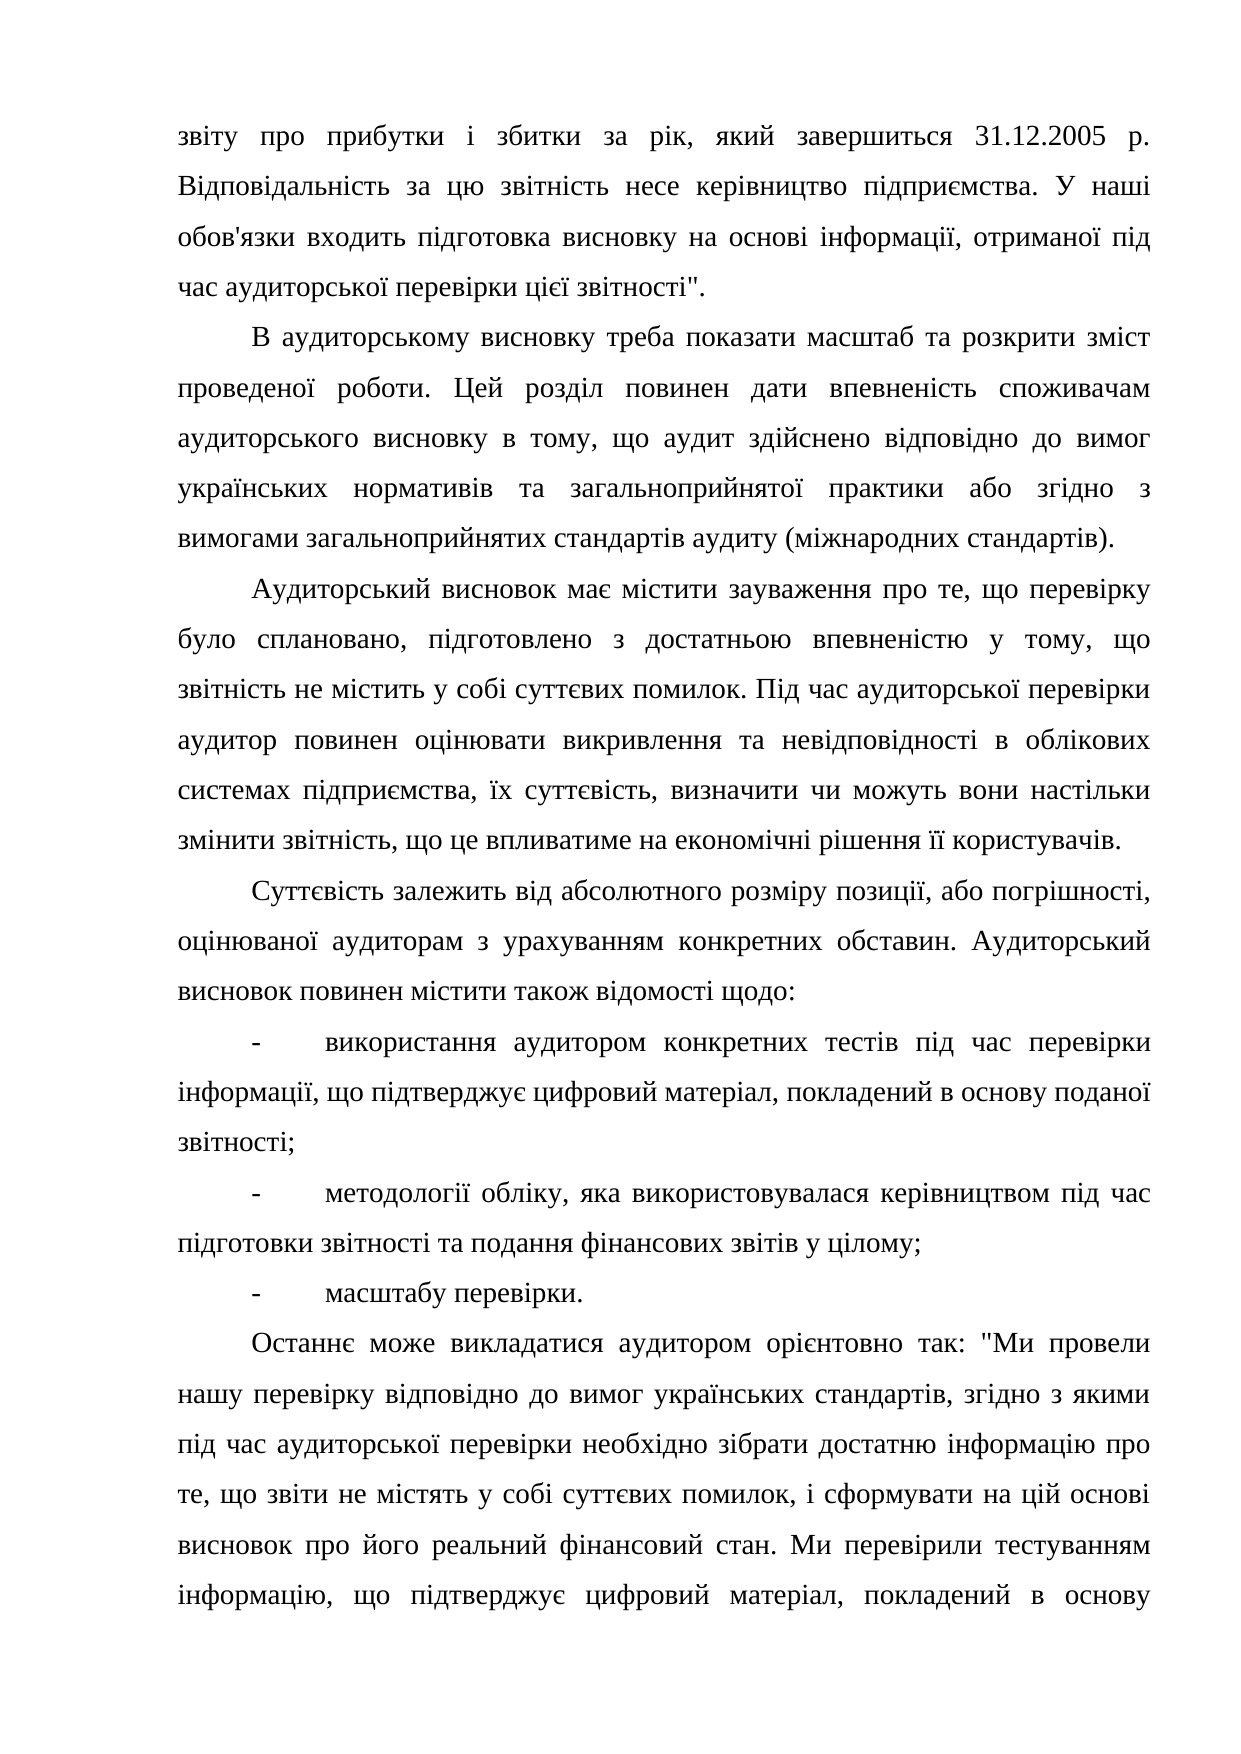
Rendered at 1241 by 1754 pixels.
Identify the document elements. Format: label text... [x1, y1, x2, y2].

text В аудиторському висновку треба показати масштаб та розкрити зміст проведеної роботи. Цей розділ повинен дати впевненість споживачам аудиторського висновку в тому, що аудит здійснено відповідно до вимог українських нормативів та загальноприйнятої практики або згідно з вимогами загальноприйнятих стандартів аудиту (міжнародних стандартів). [177, 319, 1152, 554]
text Аудиторський висновок має містити зауваження про те, що перевірку було сплановано, підготовлено з достатньою впевненістю у тому, що звітність не містить у собі суттєвих помилок. Під час аудиторської перевірки аудитор повинен оцінювати викривлення та невідповідності в облікових системах підприємства, їх суттєвість, визначити чи можуть вони настільки змінити звітність, що це впливатиме на економічні рішення її користувачів. [177, 571, 1152, 856]
text Суттєвість залежить від абсолютного розміру позиції, або погрішності, оцінюваної аудиторам з урахуванням конкретних обставин. Аудиторський висновок повинен містити також відомості щодо: [177, 873, 1152, 1007]
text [177, 118, 1152, 303]
list масштабу перевірки. [177, 1275, 1152, 1309]
list методології обліку, яка використовувалася керівництвом під час підготовки звітності та подання фінансових звітів у цілому; [177, 1175, 1152, 1258]
list використання аудитором конкретних тестів під час перевірки інформації, що підтверджує цифровий матеріал, покладений в основу поданої звітності; [177, 1024, 1152, 1158]
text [177, 1326, 1152, 1611]
